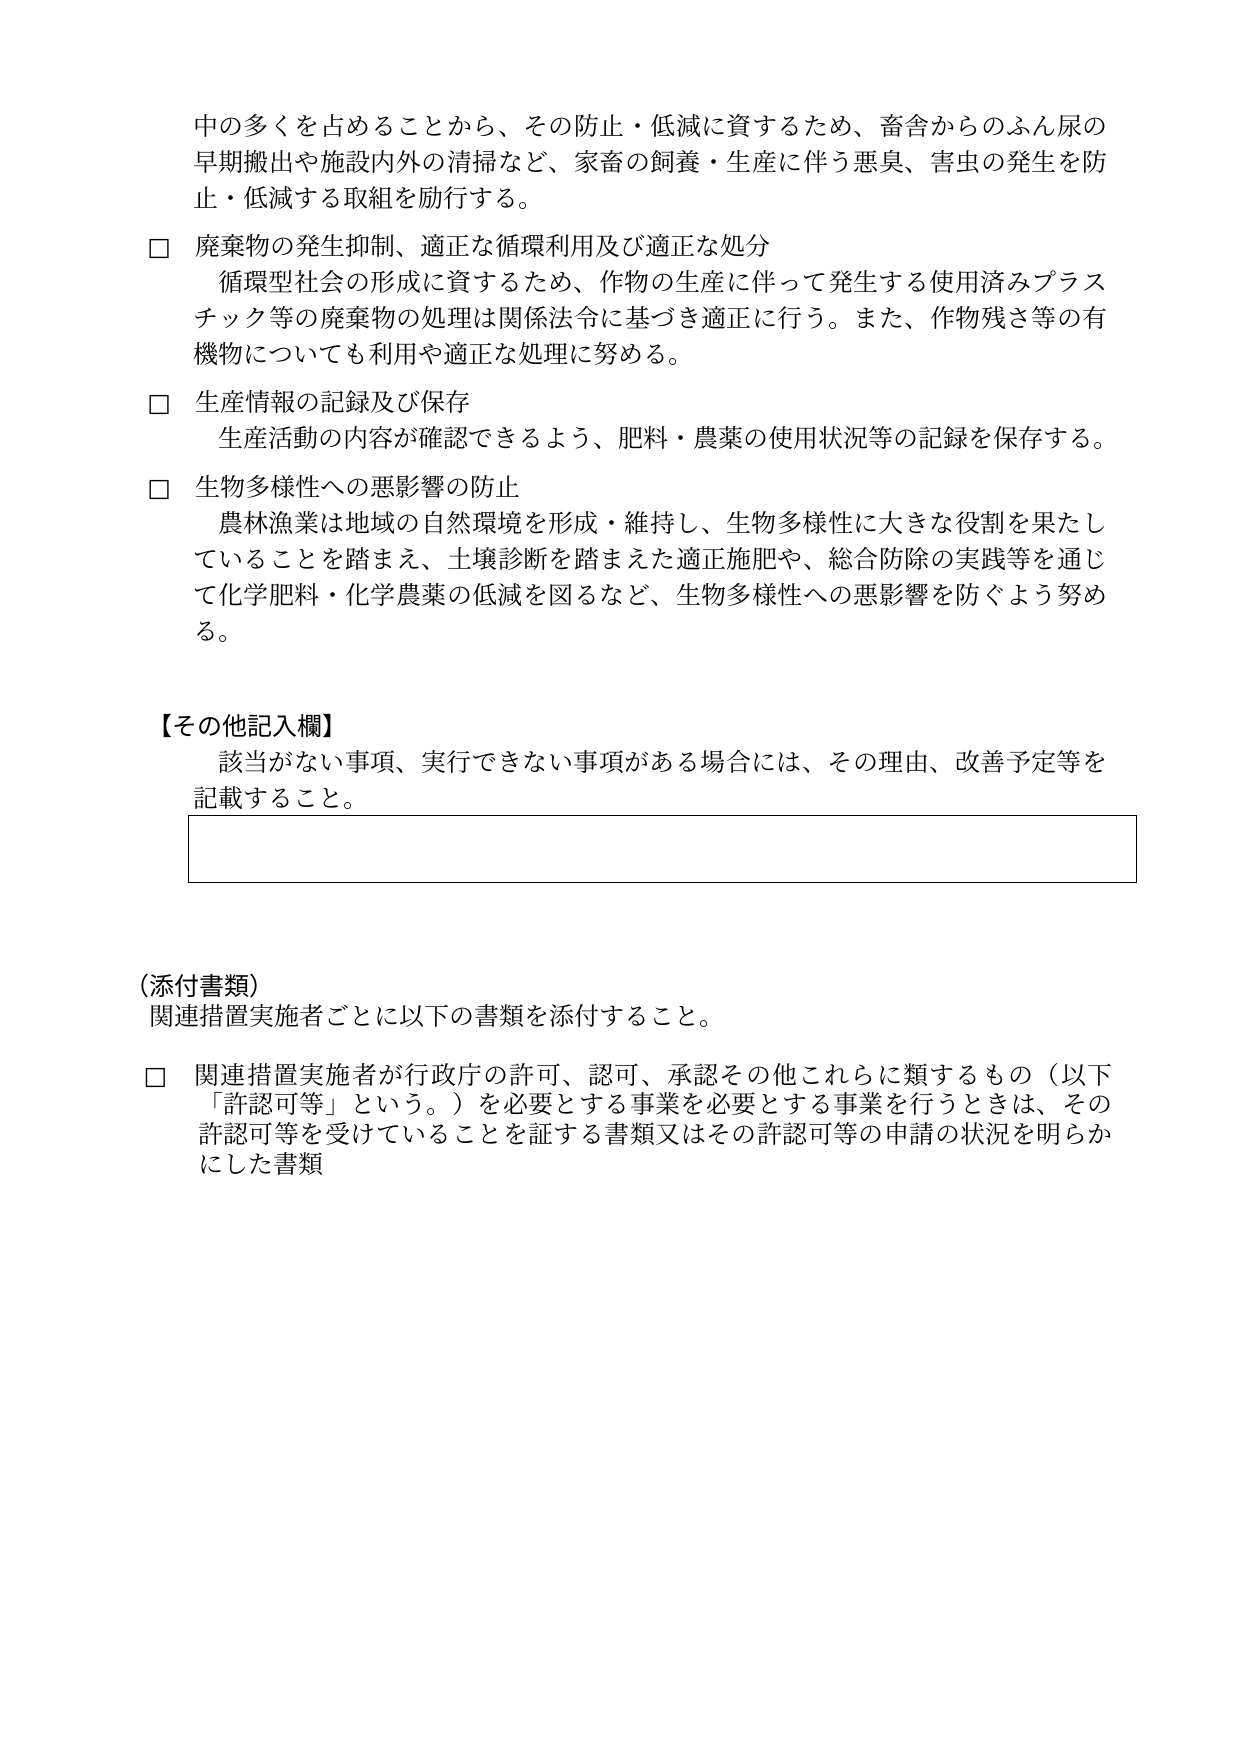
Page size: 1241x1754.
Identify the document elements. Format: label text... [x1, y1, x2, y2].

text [193, 106, 1107, 214]
text 農林漁業は地域の自然環境を形成・維持し、生物多様性に大きな役割を果たしていることを踏まえ、土壌診断を踏まえた適正施肥や、総合防除の実践等を通じて化学肥料・化学農薬の低減を図るなど、生物多様性への悪影響を防ぐよう努める。 [193, 503, 1107, 647]
text 循環型社会の形成に資するため、作物の生産に伴って発生する使用済みプラスチック等の廃棄物の処理は関係法令に基づき適正に行う。また、作物残さ等の有機物についても利用や適正な処理に努める。 [193, 263, 1107, 371]
text 関連措置実施者ごとに以下の書類を添付すること。 [124, 1002, 1114, 1031]
text （添付書類） [124, 972, 1114, 1002]
text □ 廃棄物の発生抑制、適正な循環利用及び適正な処分 [147, 227, 1107, 263]
table_header [189, 816, 1136, 882]
text □ 生産情報の記録及び保存 [147, 383, 1107, 419]
text 該当がない事項、実行できない事項がある場合には、その理由、改善予定等を記載すること。 [193, 743, 1107, 814]
text □ 関連措置実施者が行政庁の許可、認可、承認その他これらに類するもの（以下「許認可等」という。）を必要とする事業を必要とする事業を行うときは、その許認可等を受けていることを証する書類又はその許認可等の申請の状況を明らかにした書類 [143, 1061, 1114, 1179]
text □ 生物多様性への悪影響の防止 [147, 467, 1107, 503]
text 生産活動の内容が確認できるよう、肥料・農薬の使用状況等の記録を保存する。 [193, 419, 1107, 455]
text 【その他記入欄】 [147, 706, 1107, 743]
